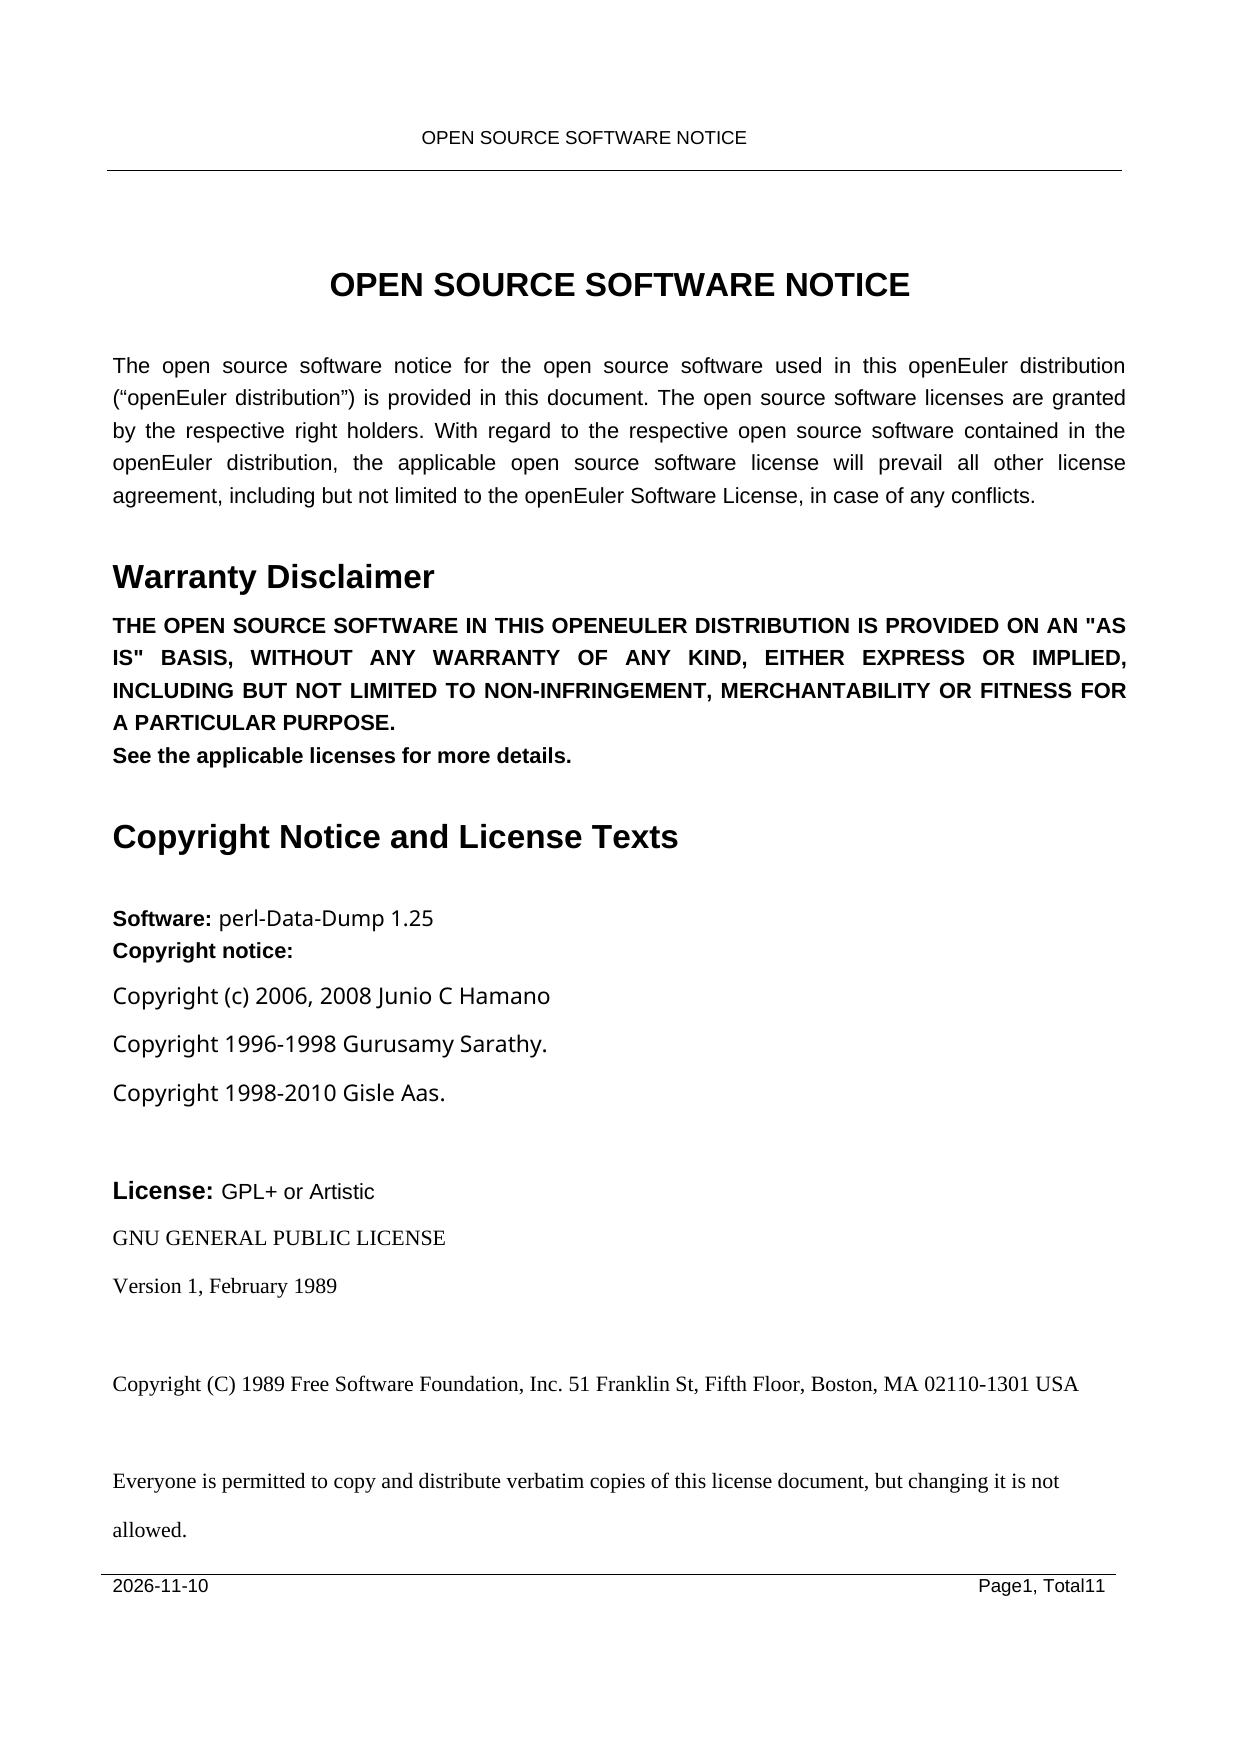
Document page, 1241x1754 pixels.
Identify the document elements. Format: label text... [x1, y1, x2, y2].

text OPEN SOURCE SOFTWARE NOTICE [112, 251, 1128, 316]
text Copyright (c) 2006, 2008 Junio C Hamano Copyright 1996-1998 Gurusamy Sarathy. Copyright 1998-2010 Gisle Aas. [112, 979, 1128, 1158]
text Warranty Disclaimer [112, 544, 1128, 609]
text THE OPEN SOURCE SOFTWARE IN THIS OPENEULER DISTRIBUTION IS PROVIDED ON AN "AS IS" BASIS, WITHOUT ANY WARRANTY OF ANY KIND, EITHER EXPRESS OR IMPLIED, INCLUDING BUT NOT LIMITED TO NON-INFRINGEMENT, MERCHANTABILITY OR FITNESS FOR A PARTICULAR PURPOSE. See the applicable licenses for more details. [112, 609, 1128, 771]
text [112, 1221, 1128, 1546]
text License: GPL+ or Artistic [112, 1174, 1128, 1207]
text Copyright notice: [112, 934, 1128, 966]
text The open source software notice for the open source software used in this openEuler distribution (“openEuler distribution”) is provided in this document. The open source software licenses are granted by the respective right holders. With regard to the respective open source software contained in the openEuler distribution, the applicable open source software license will prevail all other license agreement, including but not limited to the openEuler Software License, in case of any conflicts. [112, 349, 1128, 511]
text Software: perl-Data-Dump 1.25 [112, 901, 1128, 934]
text Copyright Notice and License Texts [112, 804, 1128, 869]
